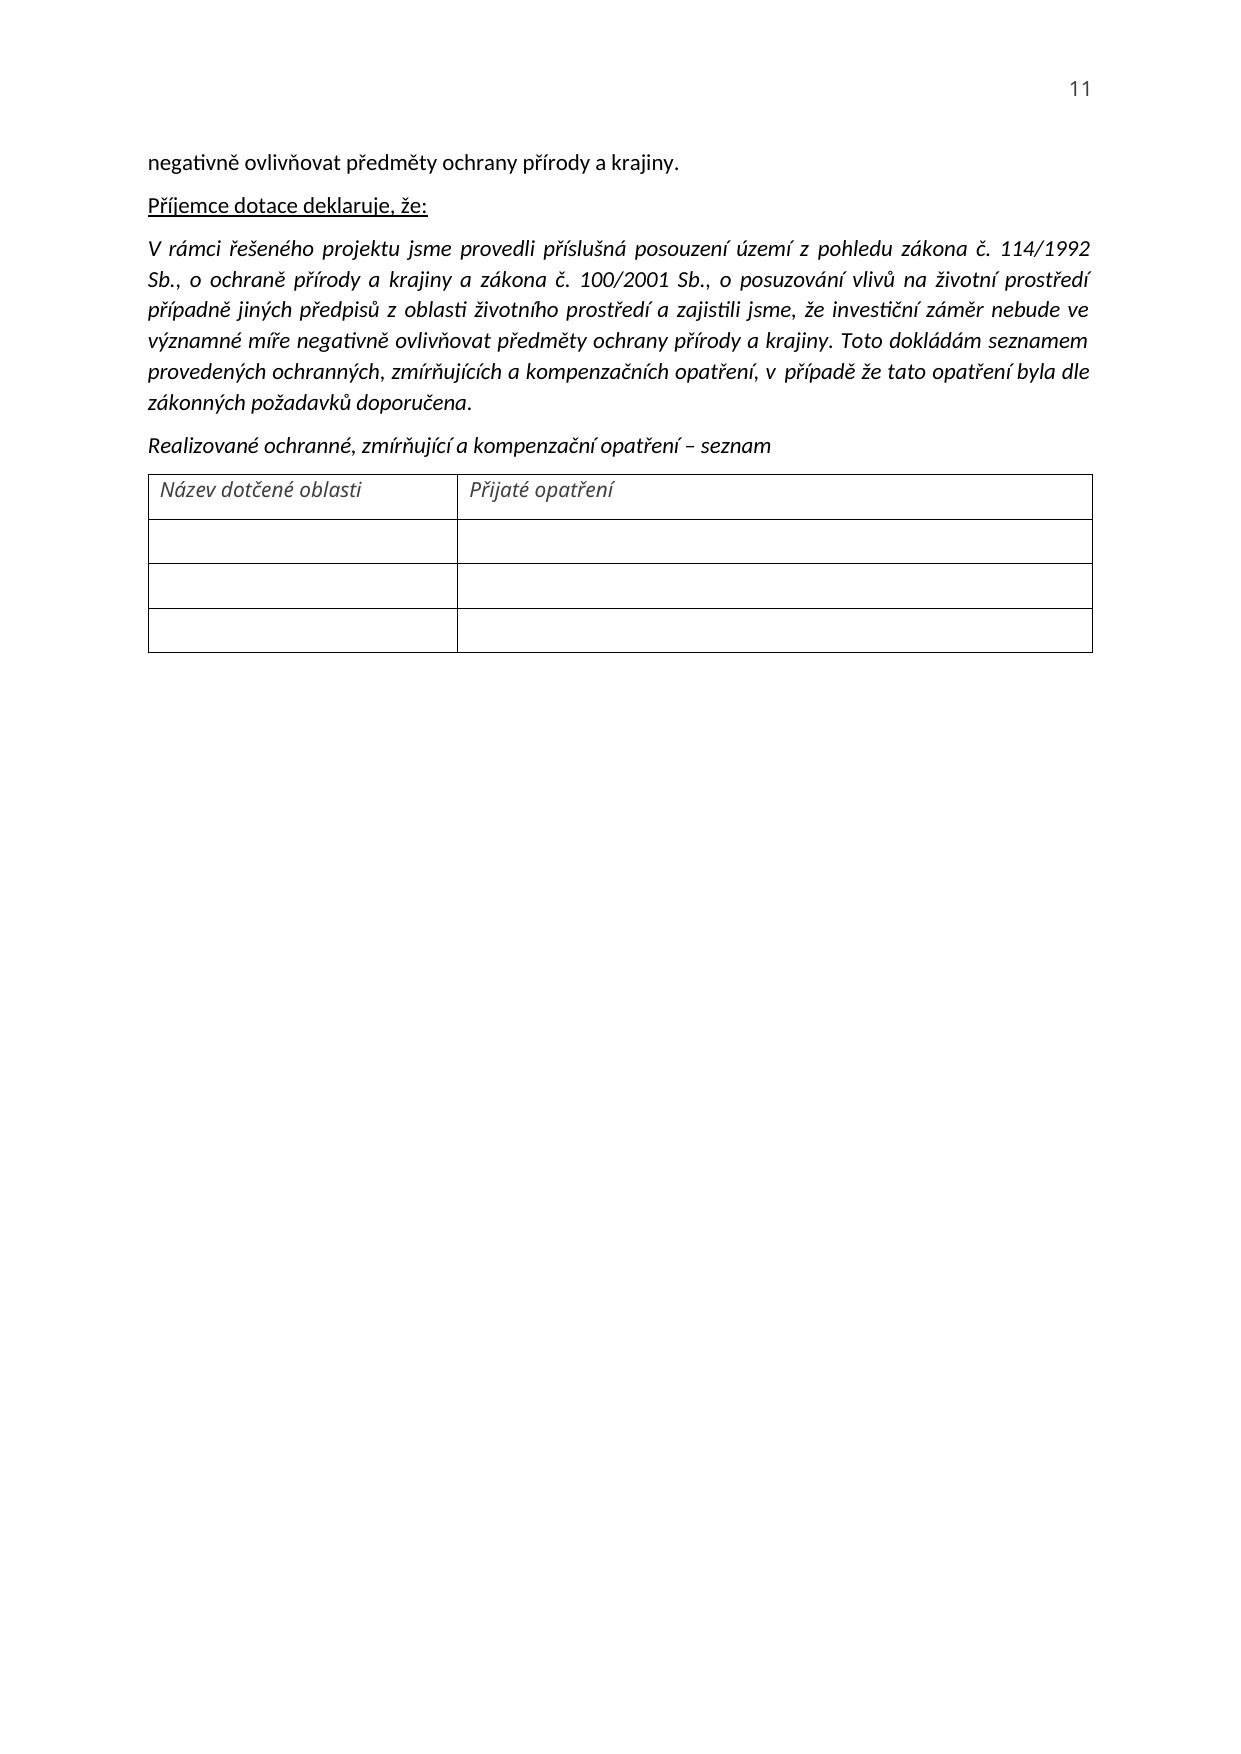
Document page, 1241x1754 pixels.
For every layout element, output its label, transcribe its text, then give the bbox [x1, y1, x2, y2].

text Příjemce dotace deklaruje, že: [148, 191, 1092, 219]
text V rámci řešeného projektu jsme provedli příslušná posouzení území z pohledu zákona č. 114/1992 Sb., o ochraně přírody a krajiny a zákona č. 100/2001 Sb., o posuzování vlivů na životní prostředí případně jiných předpisů z oblasti životního prostředí a zajistili jsme, že investiční záměr nebude ve významné míře negativně ovlivňovat předměty ochrany přírody a krajiny. Toto dokládám seznamem provedených ochranných, zmírňujících a kompenzačních opatření, v případě že tato opatření byla dle zákonných požadavků doporučena. [148, 234, 1092, 416]
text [148, 148, 1092, 176]
table_cell [458, 520, 1092, 563]
table_header Název dotčené oblasti [149, 475, 457, 519]
text Realizované ochranné, zmírňující a kompenzační opatření – seznam [148, 431, 1092, 459]
table_header Přijaté opatření [458, 475, 1092, 519]
table_cell [458, 564, 1092, 607]
table_cell [458, 609, 1092, 652]
table_cell [149, 564, 457, 607]
table_cell [149, 520, 457, 563]
table_cell [149, 609, 457, 652]
